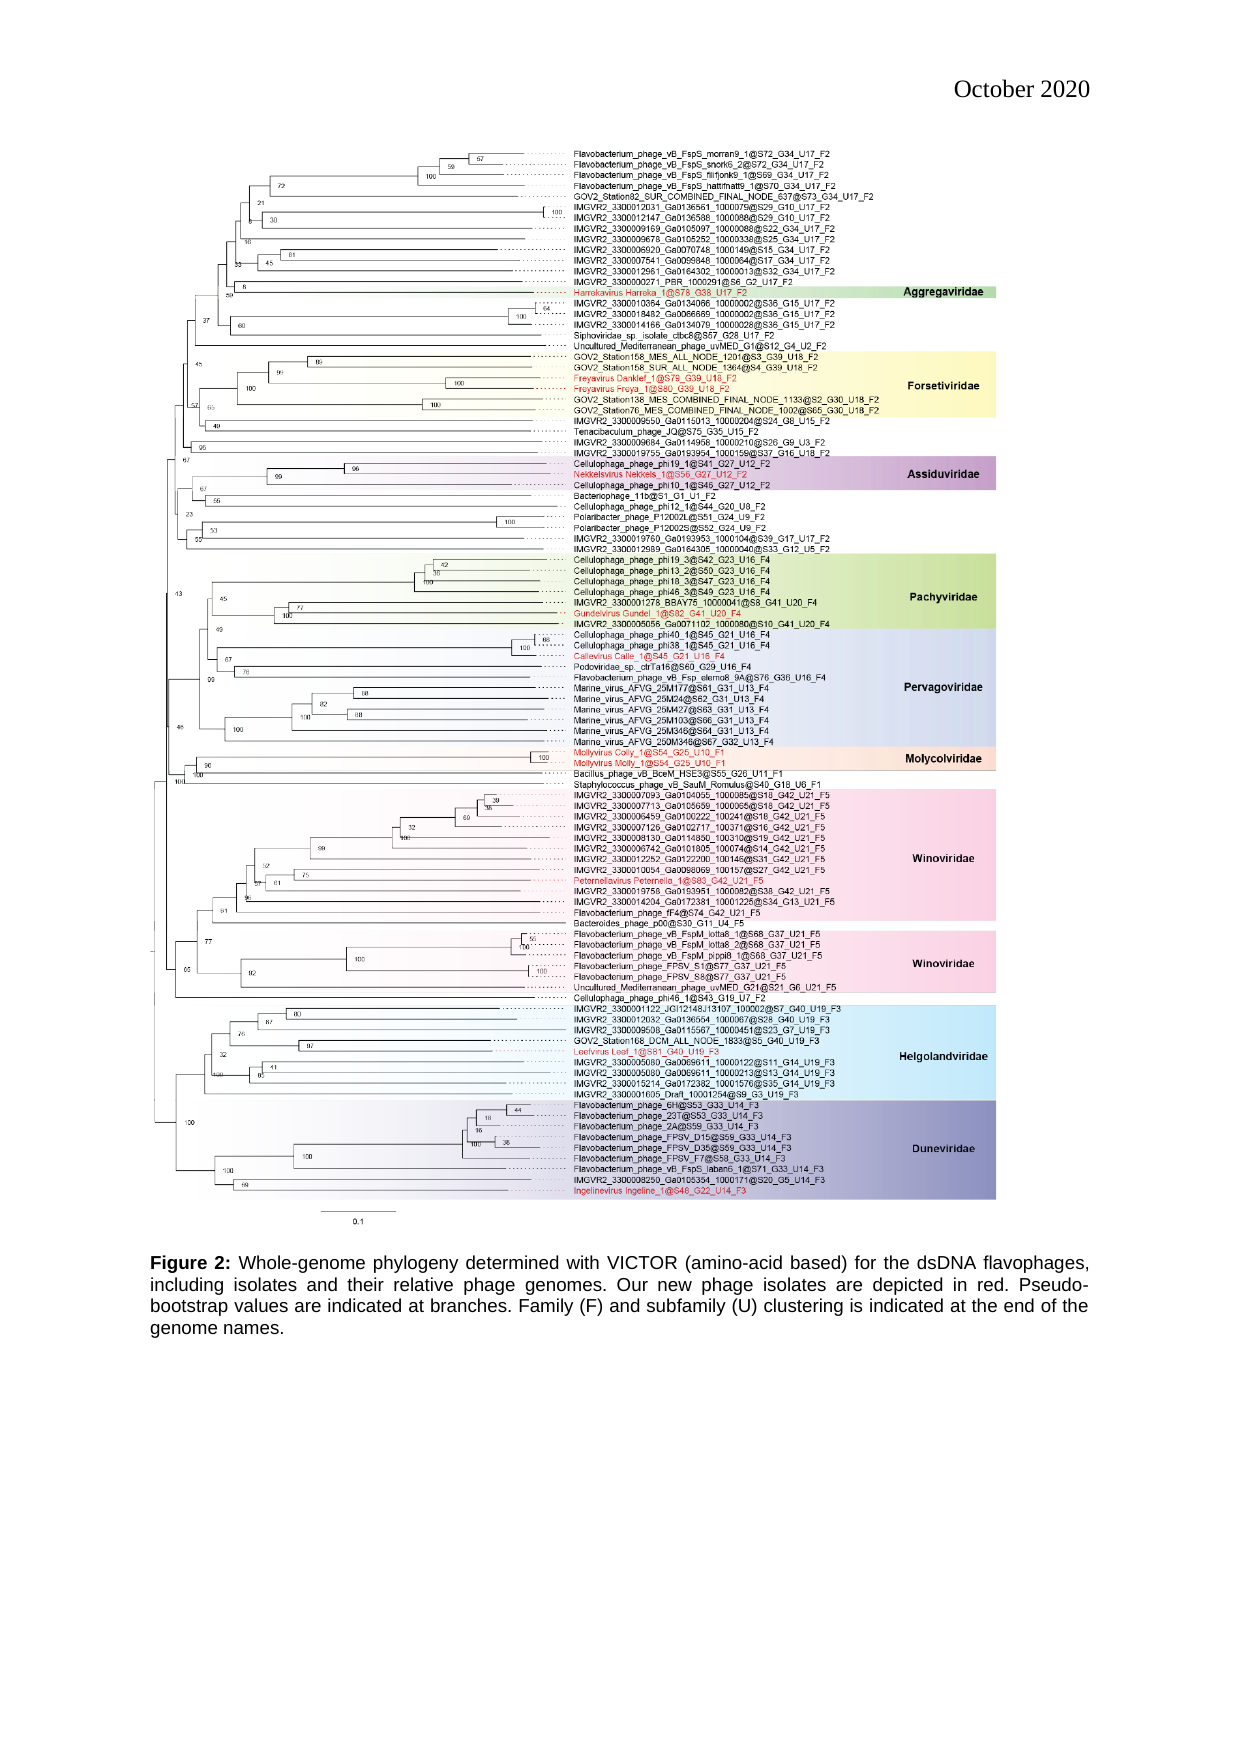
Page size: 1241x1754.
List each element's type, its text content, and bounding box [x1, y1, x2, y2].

picture [150, 150, 997, 1227]
text Figure 2: Whole-genome phylogeny determined with VICTOR (amino-acid based) for the dsDNA flavophages, including isolates and their relative phage genomes. Our new phage isolates are depicted in red. Pseudo-bootstrap values are indicated at branches. Family (F) and subfamily (U) clustering is indicated at the end of the genome names. [150, 1252, 1090, 1338]
